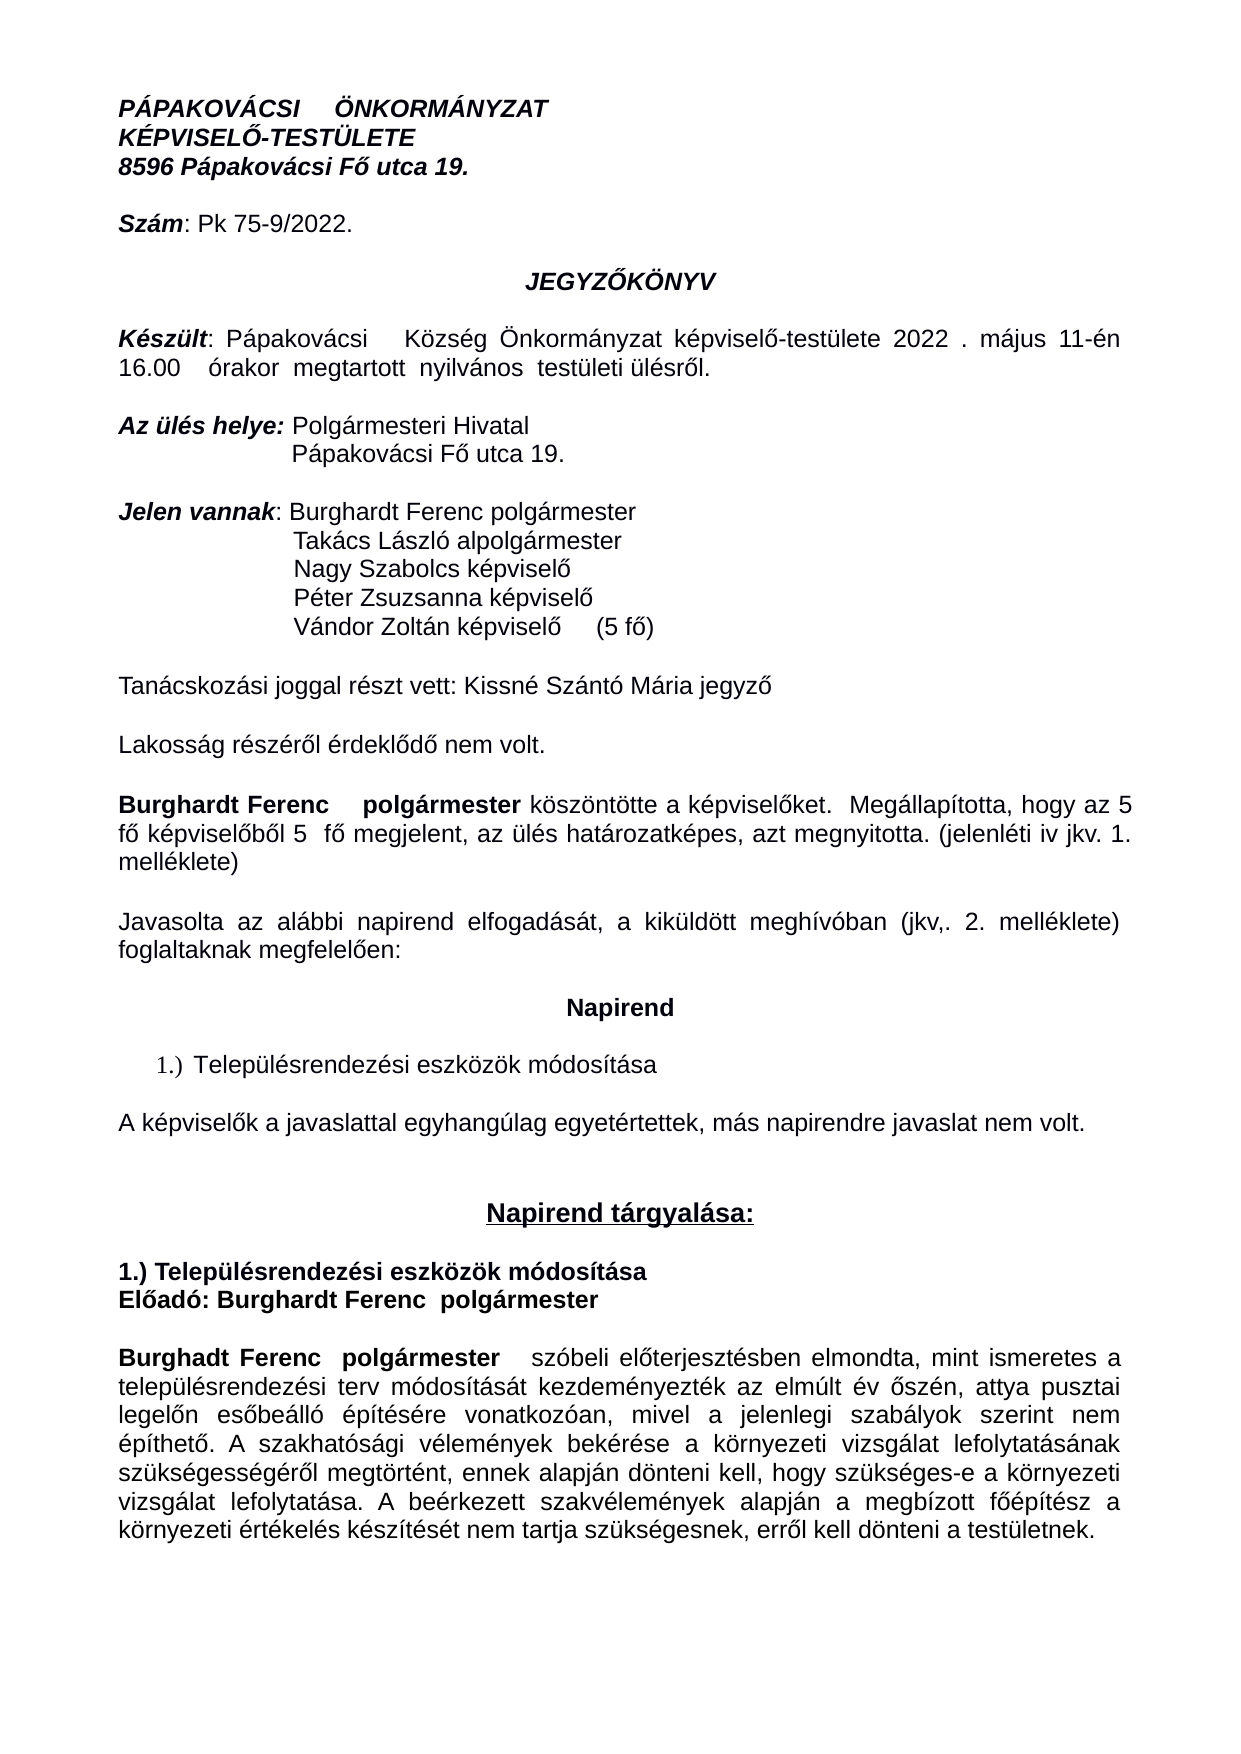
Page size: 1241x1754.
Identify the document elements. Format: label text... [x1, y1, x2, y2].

text Vándor Zoltán képviselő (5 fő) [192, 612, 1053, 641]
text Jelen vannak: Burghardt Ferenc polgármester [118, 497, 1053, 526]
text Jegyzőkönyv [118, 267, 1122, 296]
text Takács László alpolgármester [118, 526, 1053, 554]
text A képviselők a javaslattal egyhangúlag egyetértettek, más napirendre javaslat nem volt. [118, 1108, 1122, 1137]
text Készült: Pápakovácsi Község Önkormányzat képviselő-testülete 2022 . május 11-én 16.00 órakor megtartott nyilvános testületi ülésről. [118, 324, 1122, 382]
text Pápakovácsi Fő utca 19. [118, 439, 1122, 468]
text Előadó: Burghardt Ferenc polgármester [118, 1285, 1122, 1314]
text Az ülés helye: Polgármesteri Hivatal [118, 411, 1122, 439]
text Javasolta az alábbi napirend elfogadását, a kiküldött meghívóban (jkv,. 2. melléklete) foglaltaknak megfelelően: [118, 907, 1122, 964]
text Burghadt Ferenc polgármester szóbeli előterjesztésben elmondta, mint ismeretes a településrendezési terv módosítását kezdeményezték az elmúlt év őszén, attya pusztai legelőn esőbeálló építésére vonatkozóan, mivel a jelenlegi szabályok szerint nem építhető. A szakhatósági vélemények bekérése a környezeti vizsgálat lefolytatásának szükségességéről megtörtént, ennek alapján dönteni kell, hogy szükséges-e a környezeti vizsgálat lefolytatása. A beérkezett szakvélemények alapján a megbízott főépítész a környezeti értékelés készítését nem tartja szükségesnek, erről kell dönteni a testületnek. [118, 1343, 1122, 1544]
text Péter Zsuzsanna képviselő [118, 583, 1053, 612]
text PÁPAKOVÁCSI ÖNKORMÁNYZAT [118, 94, 1122, 123]
list Településrendezési eszközök módosítása [156, 1050, 1122, 1079]
text Tanácskozási joggal részt vett: Kissné Szántó Mária jegyző [118, 671, 1053, 700]
text Lakosság részéről érdeklődő nem volt. [118, 731, 1053, 759]
text 1.) Településrendezési eszközök módosítása [118, 1257, 1122, 1285]
text Napirend [118, 993, 1122, 1022]
text Szám: Pk 75-9/2022. [118, 209, 1122, 238]
text KÉPVISELŐ-TESTÜLETE [118, 123, 1122, 152]
text Burghardt Ferenc polgármester köszöntötte a képviselőket. Megállapította, hogy az 5 fő képviselőből 5 fő megjelent, az ülés határozatképes, azt megnyitotta. (jelenléti iv jkv. 1. melléklete) [118, 790, 1133, 876]
text 8596 Pápakovácsi Fő utca 19. [118, 152, 1122, 181]
text Nagy Szabolcs képviselő [118, 554, 1053, 583]
text Napirend tárgyalása: [118, 1197, 1122, 1228]
